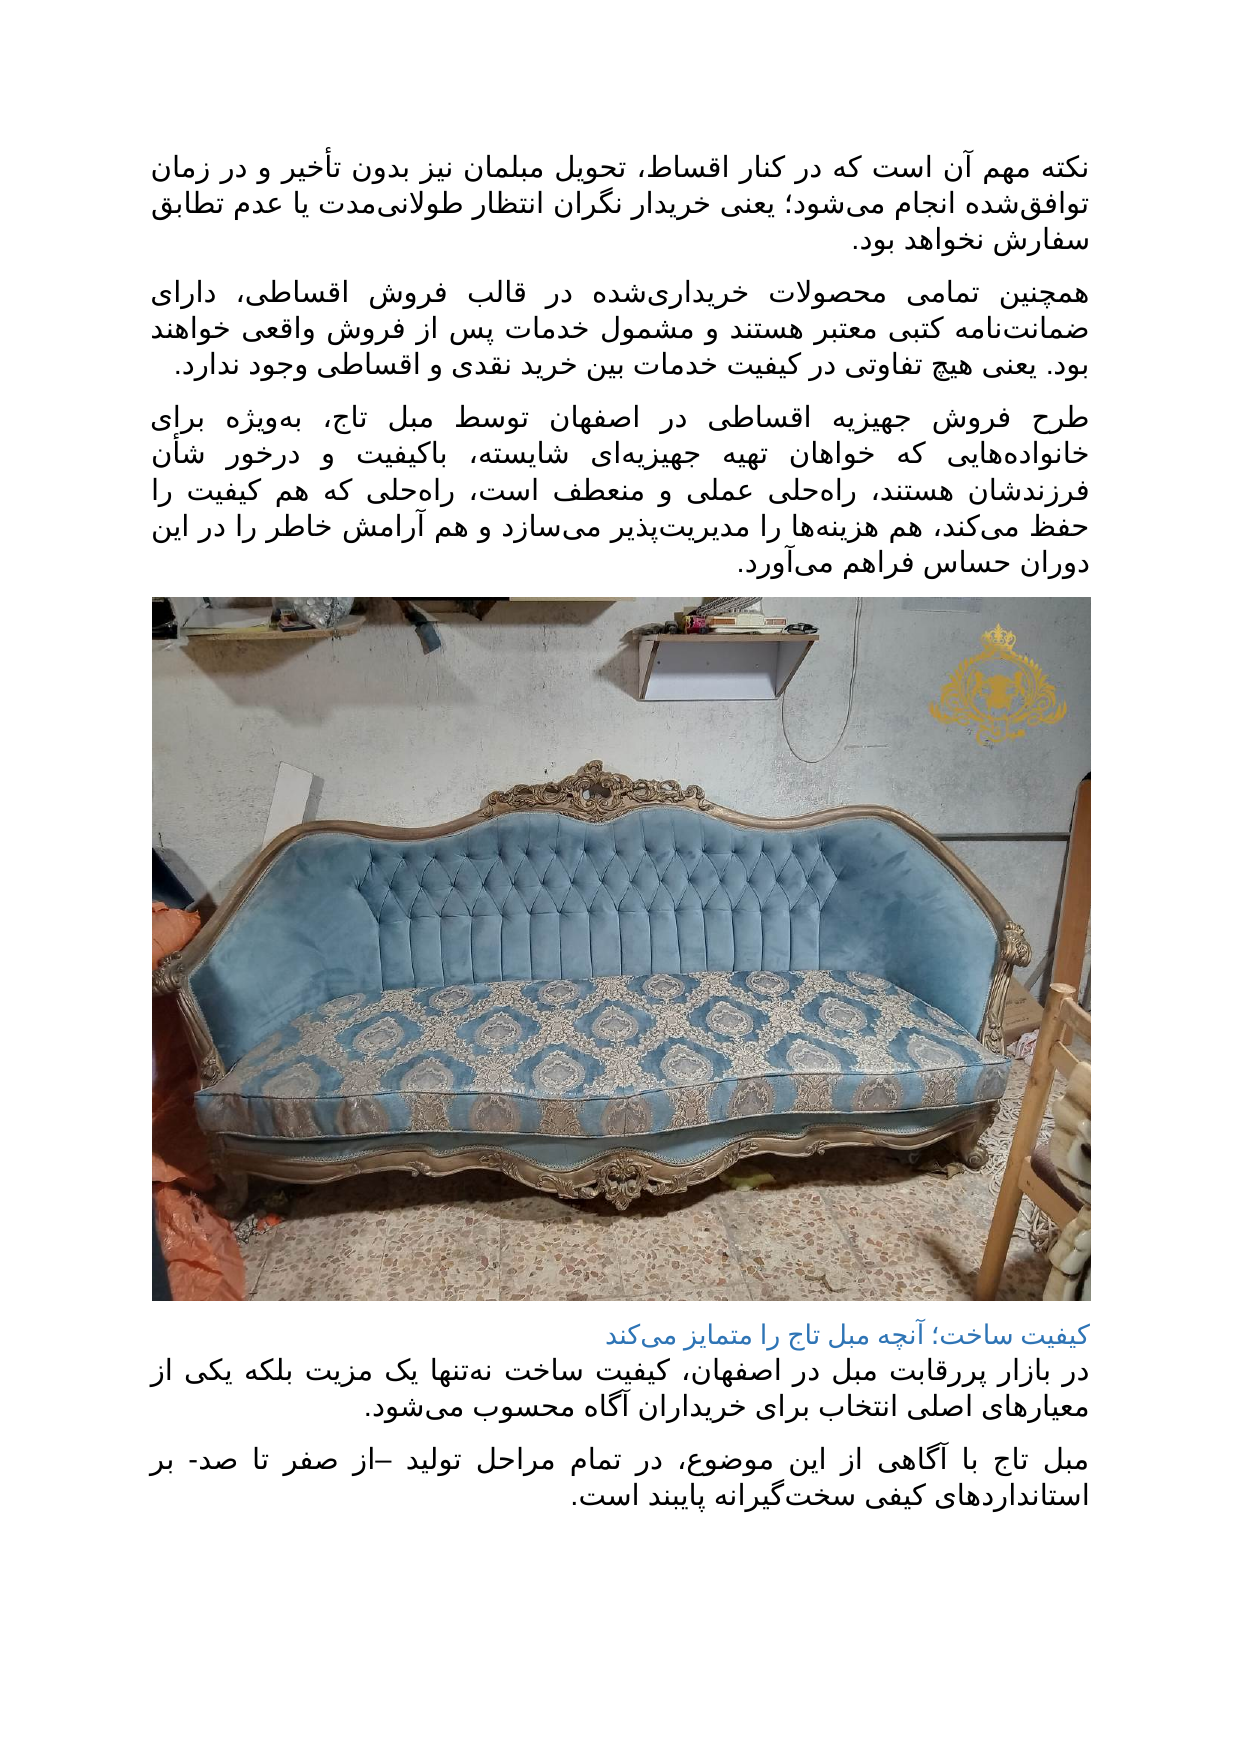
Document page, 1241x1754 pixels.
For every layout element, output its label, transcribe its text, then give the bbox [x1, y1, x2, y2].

subtitle کیفیت ساخت؛ آنچه مبل تاج را متمایز می‌کند [150, 1319, 1090, 1351]
picture [152, 597, 1091, 1301]
text مبل تاج با آگاهی از این موضوع، در تمام مراحل تولید –از صفر تا صد- بر استانداردهای کیفی سخت‌گیرانه پایبند است. [150, 1442, 1090, 1512]
text همچنین تمامی محصولات خریداری‌شده در قالب فروش اقساطی، دارای ضمانت‌نامه کتبی معتبر هستند و مشمول خدمات پس از فروش واقعی خواهند بود. یعنی هیچ تفاوتی در کیفیت خدمات بین خرید نقدی و اقساطی وجود ندارد. [150, 275, 1090, 381]
text طرح فروش جهیزیه اقساطی در اصفهان توسط مبل تاج، به‌ویژه برای خانواده‌هایی که خواهان تهیه جهیزیه‌ای شایسته، باکیفیت و درخور شأن فرزندشان هستند، راه‌حلی عملی و منعطف است، راه‌حلی که هم کیفیت را حفظ می‌کند، هم هزینه‌ها را مدیریت‌پذیر می‌سازد و هم آرامش خاطر را در این دوران حساس فراهم می‌آورد. [150, 400, 1090, 578]
text نکته مهم آن است که در کنار اقساط، تحویل مبلمان نیز بدون تأخیر و در زمان توافق‌شده انجام می‌شود؛ یعنی خریدار نگران انتظار طولانی‌مدت یا عدم تطابق سفارش نخواهد بود. [150, 150, 1090, 256]
text در بازار پررقابت مبل در اصفهان، کیفیت ساخت نه‌تنها یک مزیت بلکه یکی از معیارهای اصلی انتخاب برای خریداران آگاه محسوب می‌شود. [150, 1353, 1090, 1423]
